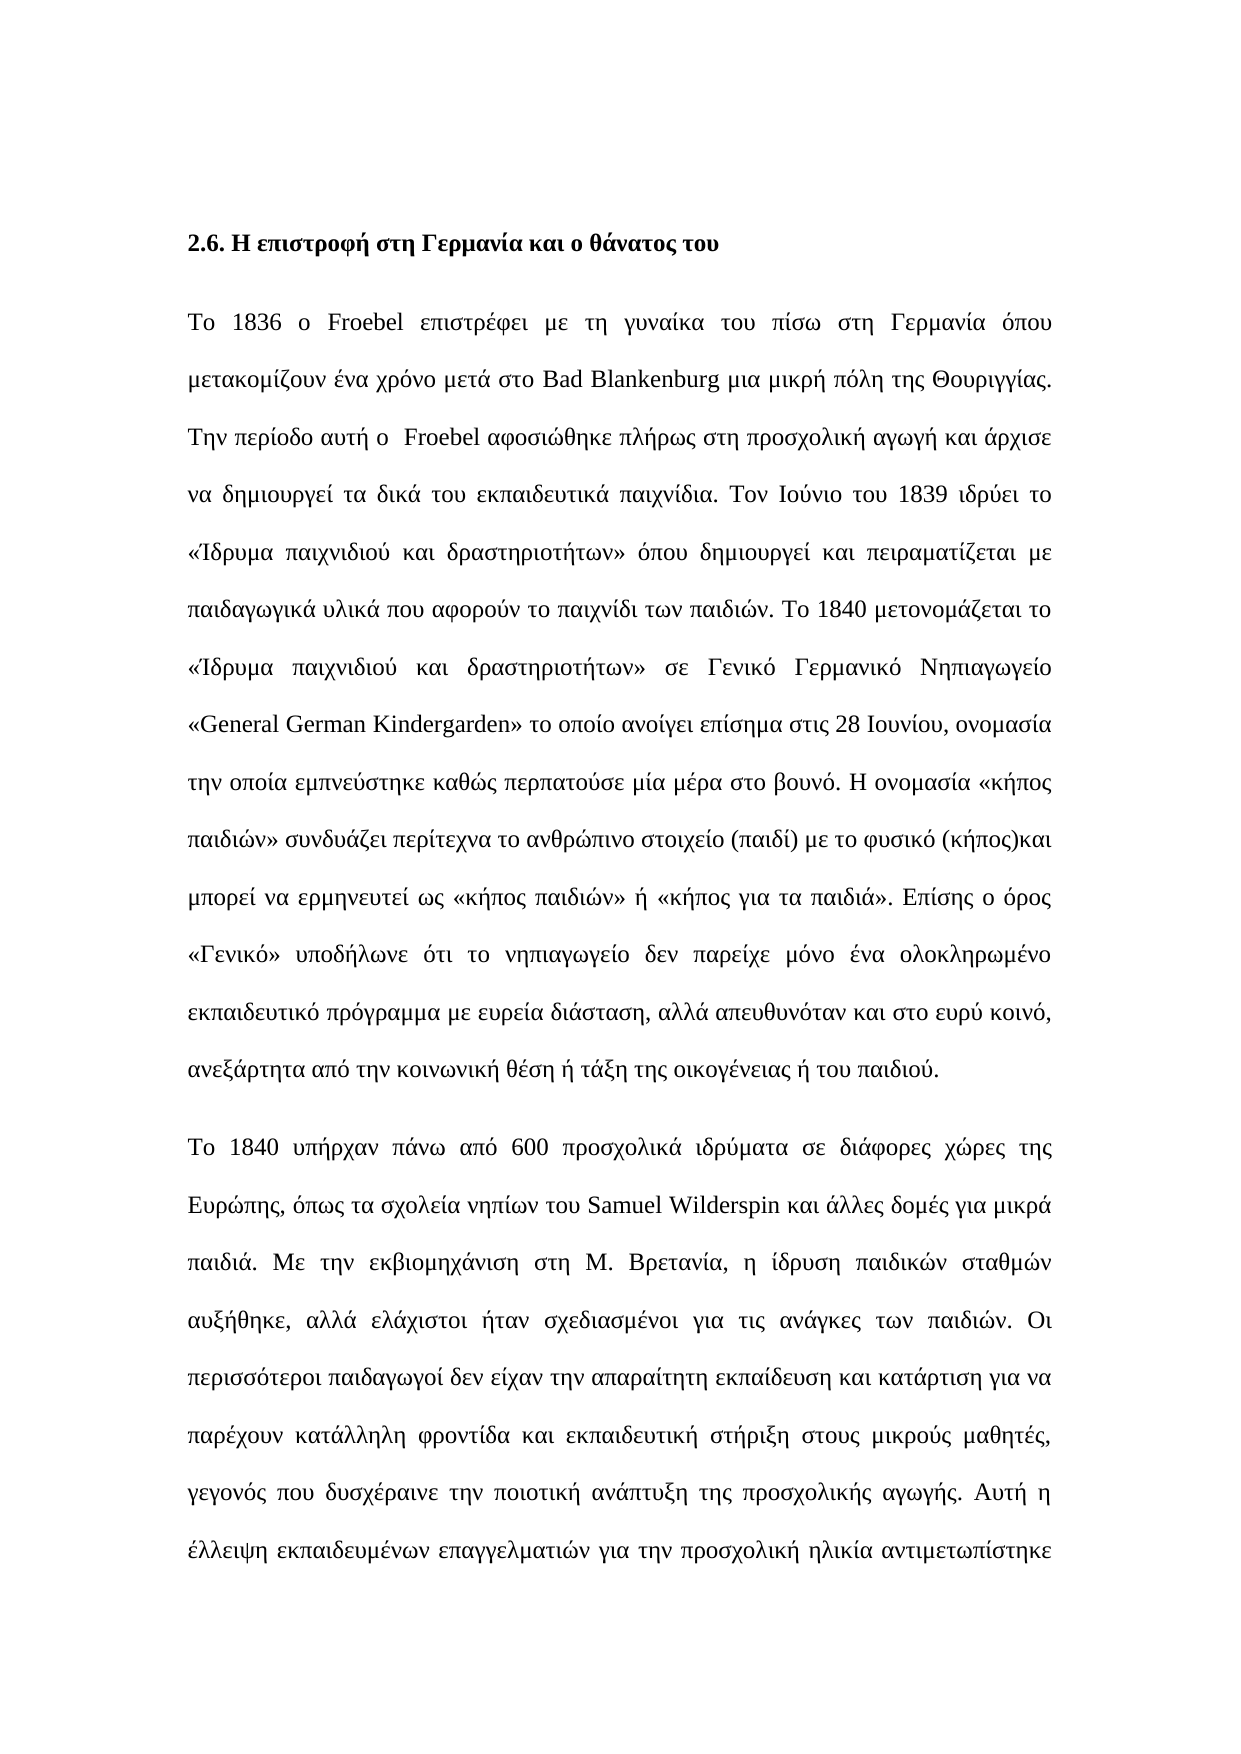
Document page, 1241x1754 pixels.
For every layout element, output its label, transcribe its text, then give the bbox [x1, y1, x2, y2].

text Το 1836 ο Froebel επιστρέφει με τη γυναίκα του πίσω στη Γερμανία όπου μετακομίζουν ένα χρόνο μετά στο Bad Blankenburg μια μικρή πόλη της Θουριγγίας. Την περίοδο αυτή ο Froebel αφοσιώθηκε πλήρως στη προσχολική αγωγή και άρχισε να δημιουργεί τα δικά του εκπαιδευτικά παιχνίδια. Τον Ιούνιο του 1839 ιδρύει το «Ίδρυμα παιχνιδιού και δραστηριοτήτων» όπου δημιουργεί και πειραματίζεται με παιδαγωγικά υλικά που αφορούν το παιχνίδι των παιδιών. Το 1840 μετονομάζεται το «Ίδρυμα παιχνιδιού και δραστηριοτήτων» σε Γενικό Γερμανικό Νηπιαγωγείο «General German Kindergarden» το οποίο ανοίγει επίσημα στις 28 Ιουνίου, ονομασία την οποία εμπνεύστηκε καθώς περπατούσε μία μέρα στο βουνό. Η ονομασία «κήπος παιδιών» συνδυάζει περίτεχνα το ανθρώπινο στοιχείο (παιδί) με το φυσικό (κήπος)και μπορεί να ερμηνευτεί ως «κήπος παιδιών» ή «κήπος για τα παιδιά». Επίσης ο όρος «Γενικό» υποδήλωνε ότι το νηπιαγωγείο δεν παρείχε μόνο ένα ολοκληρωμένο εκπαιδευτικό πρόγραμμα με ευρεία διάσταση, αλλά απευθυνόταν και στο ευρύ κοινό, ανεξάρτητα από την κοινωνική θέση ή τάξη της οικογένειας ή του παιδιού. [187, 307, 1053, 1083]
text 2.6. Η επιστροφή στη Γερμανία και ο θάνατος του [187, 228, 1053, 257]
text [187, 1132, 1053, 1564]
